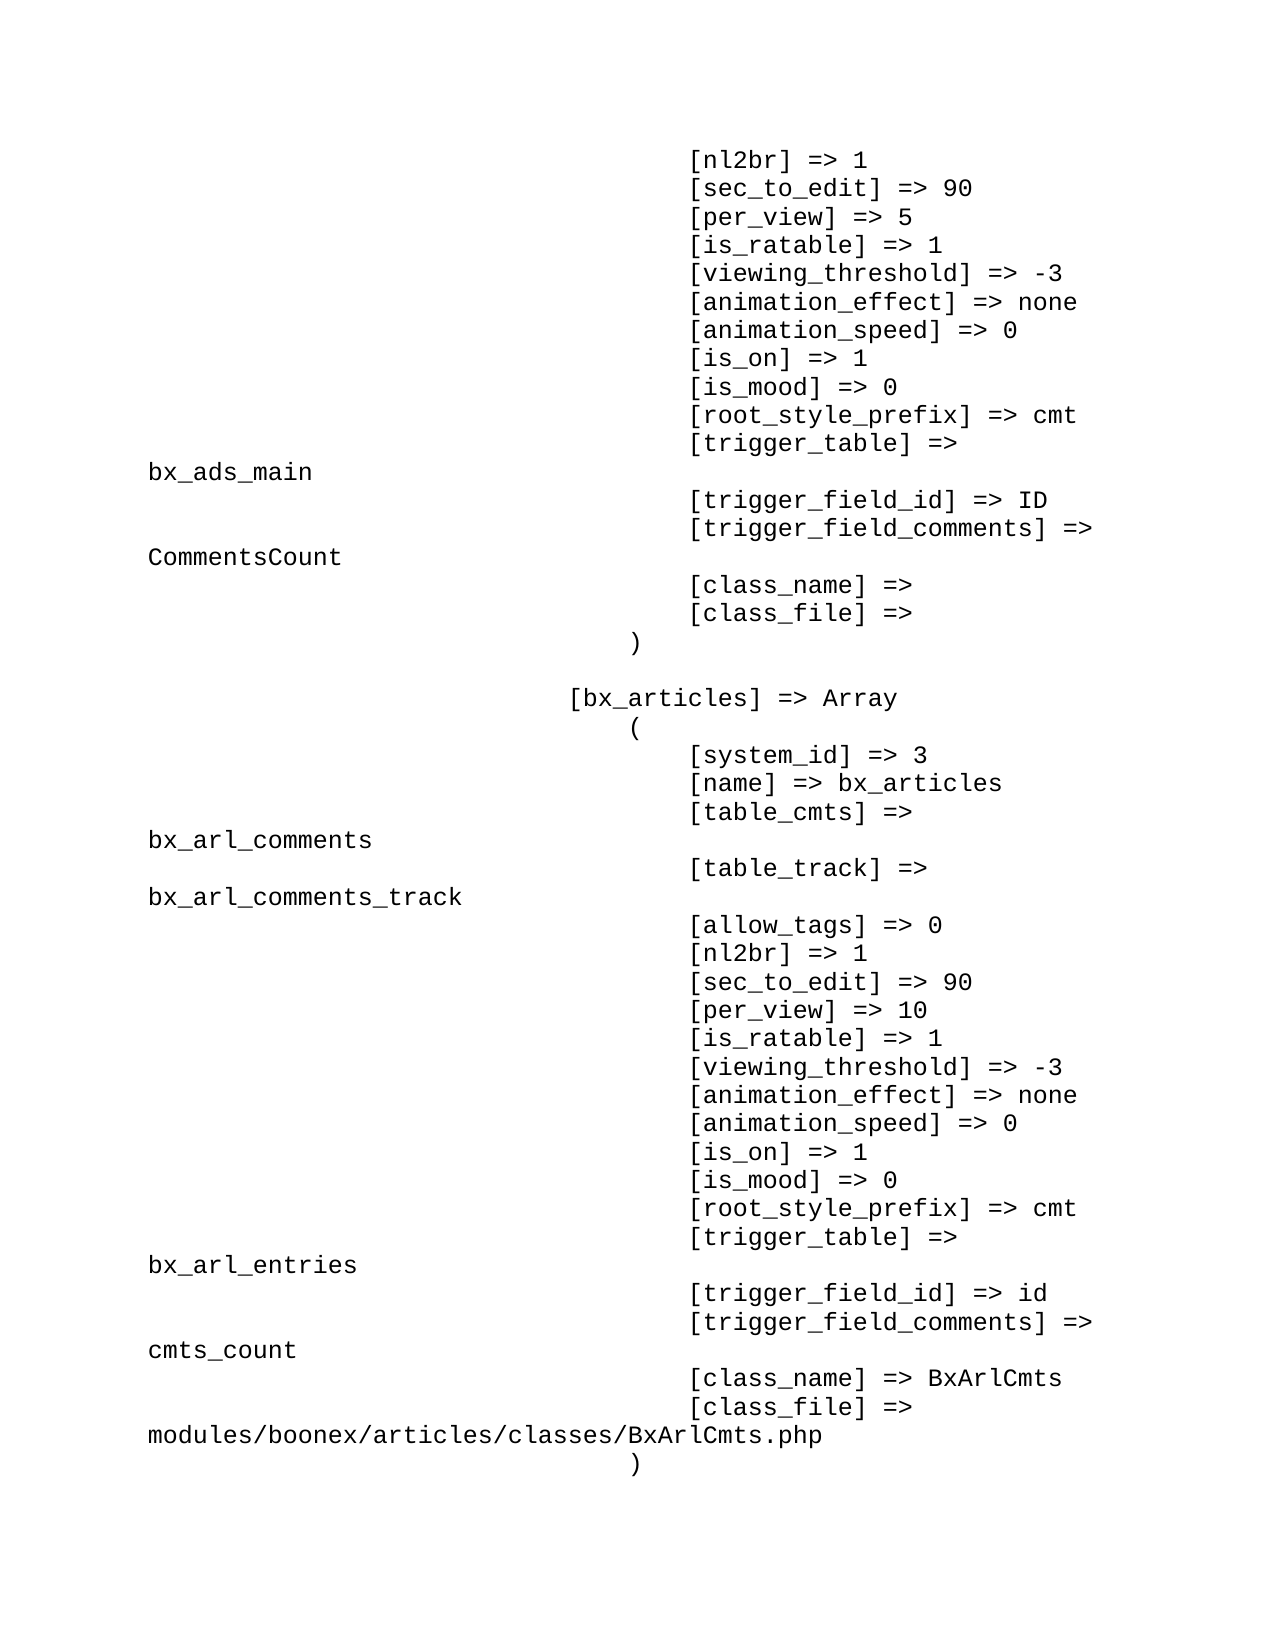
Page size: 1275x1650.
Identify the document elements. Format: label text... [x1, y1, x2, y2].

text [sec_to_edit] => 90 [148, 176, 1127, 204]
text [animation_effect] => none [148, 1083, 1127, 1111]
text [is_ratable] => 1 [148, 1026, 1127, 1054]
text [is_mood] => 0 [148, 374, 1127, 403]
text [is_on] => 1 [148, 346, 1127, 374]
text [viewing_threshold] => -3 [148, 1054, 1127, 1083]
text [trigger_table] => bx_arl_entries [148, 1224, 1127, 1281]
text [trigger_field_comments] => CommentsCount [148, 516, 1127, 573]
text [trigger_field_id] => id [148, 1281, 1127, 1309]
text ) [148, 1451, 1127, 1479]
text [trigger_field_comments] => cmts_count [148, 1309, 1127, 1366]
text [sec_to_edit] => 90 [148, 969, 1127, 998]
text [is_mood] => 0 [148, 1168, 1127, 1196]
text ) [148, 629, 1127, 658]
text [per_view] => 10 [148, 998, 1127, 1026]
text [bx_articles] => Array [148, 686, 1127, 714]
text [nl2br] => 1 [148, 148, 1127, 176]
text [class_name] => [148, 573, 1127, 601]
text [viewing_threshold] => -3 [148, 261, 1127, 289]
text [trigger_table] => bx_ads_main [148, 431, 1127, 488]
text [system_id] => 3 [148, 743, 1127, 771]
text ( [148, 714, 1127, 743]
text [animation_effect] => none [148, 289, 1127, 318]
text [per_view] => 5 [148, 204, 1127, 233]
text [root_style_prefix] => cmt [148, 1196, 1127, 1224]
text [class_name] => BxArlCmts [148, 1366, 1127, 1394]
text [animation_speed] => 0 [148, 318, 1127, 346]
text [is_on] => 1 [148, 1139, 1127, 1168]
text [name] => bx_articles [148, 771, 1127, 799]
text [class_file] => modules/boonex/articles/classes/BxArlCmts.php [148, 1394, 1127, 1451]
text [allow_tags] => 0 [148, 913, 1127, 941]
text [table_cmts] => bx_arl_comments [148, 799, 1127, 856]
text [root_style_prefix] => cmt [148, 403, 1127, 431]
text [animation_speed] => 0 [148, 1111, 1127, 1139]
text [nl2br] => 1 [148, 941, 1127, 969]
text [class_file] => [148, 601, 1127, 629]
text [trigger_field_id] => ID [148, 488, 1127, 516]
text [is_ratable] => 1 [148, 233, 1127, 261]
text [table_track] => bx_arl_comments_track [148, 856, 1127, 913]
